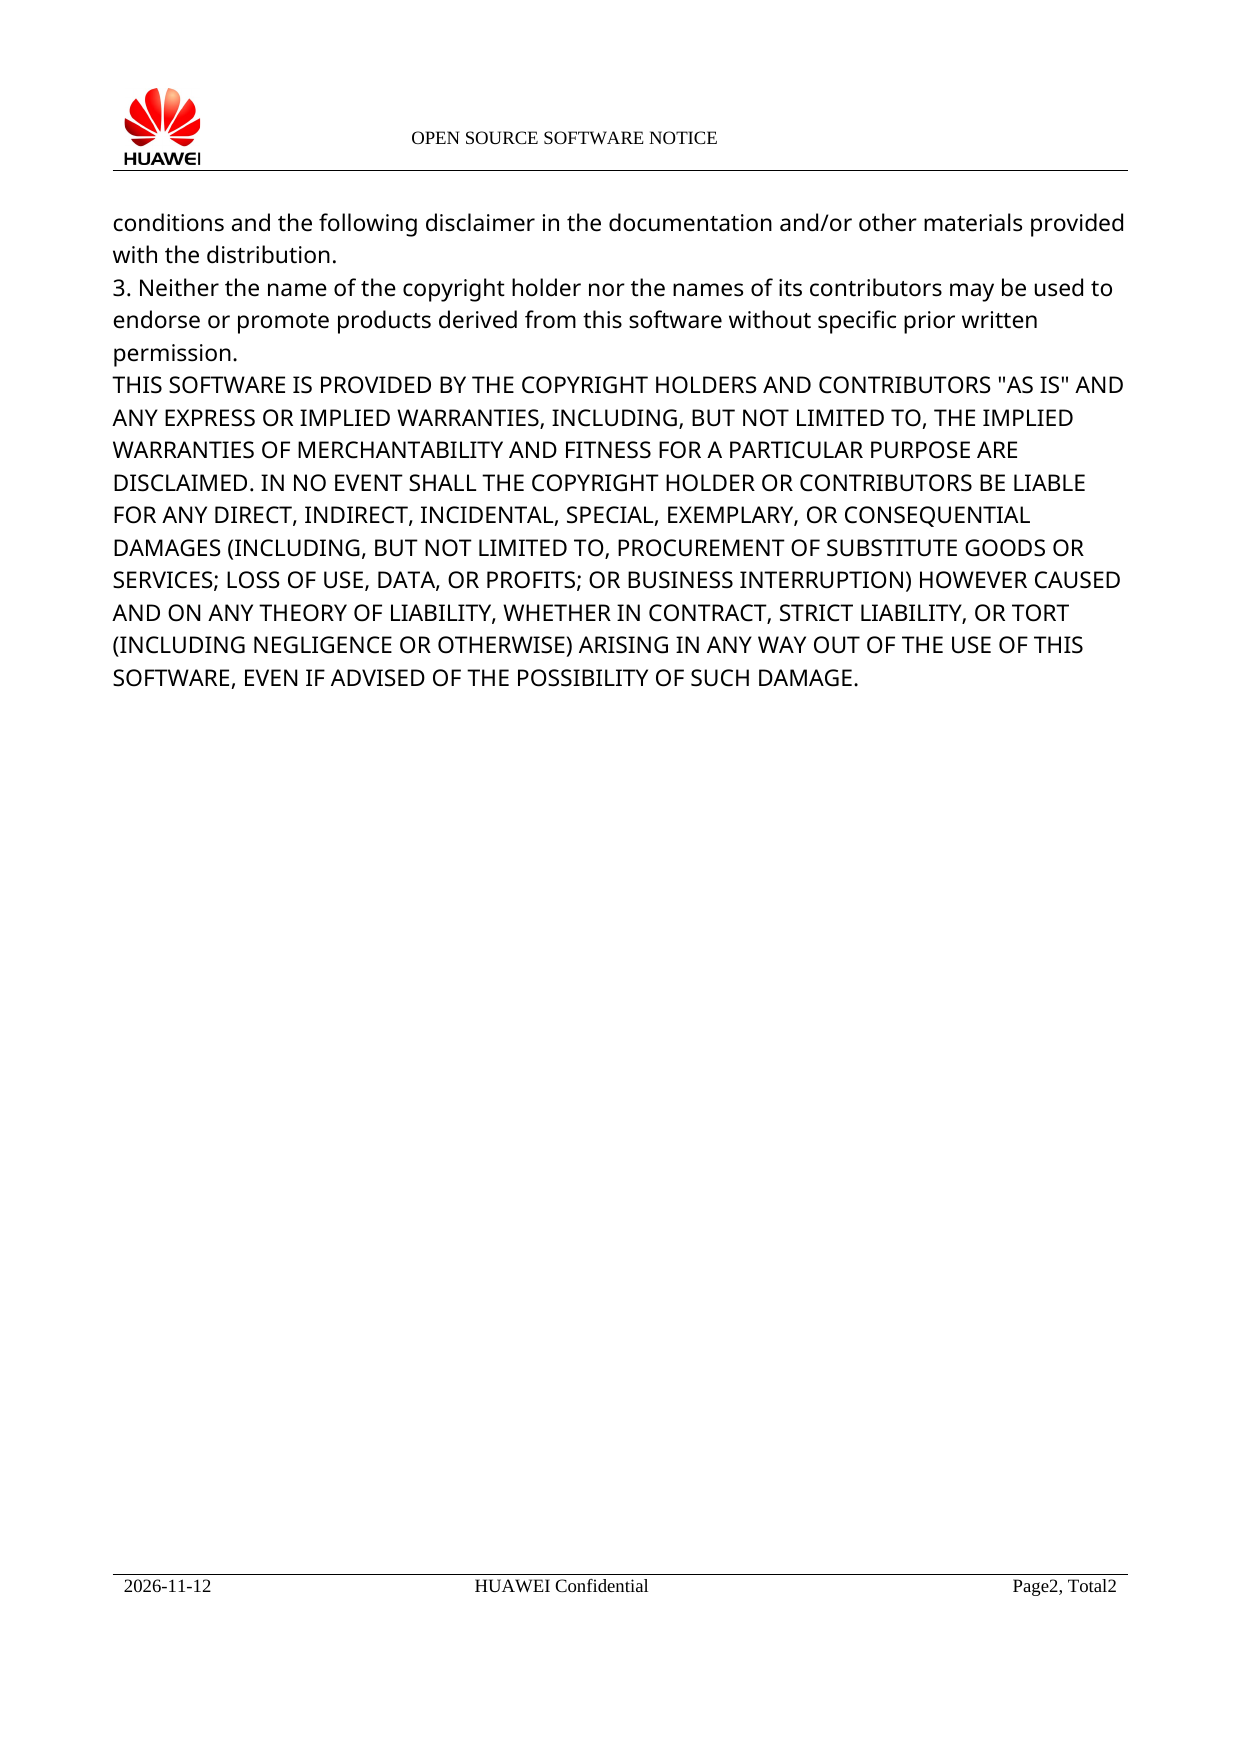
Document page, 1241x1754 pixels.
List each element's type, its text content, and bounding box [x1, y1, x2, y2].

text THIS SOFTWARE IS PROVIDED BY THE COPYRIGHT HOLDERS AND CONTRIBUTORS "AS IS" AND ANY EXPRESS OR IMPLIED WARRANTIES, INCLUDING, BUT NOT LIMITED TO, THE IMPLIED WARRANTIES OF MERCHANTABILITY AND FITNESS FOR A PARTICULAR PURPOSE ARE DISCLAIMED. IN NO EVENT SHALL THE COPYRIGHT HOLDER OR CONTRIBUTORS BE LIABLE FOR ANY DIRECT, INDIRECT, INCIDENTAL, SPECIAL, EXEMPLARY, OR CONSEQUENTIAL DAMAGES (INCLUDING, BUT NOT LIMITED TO, PROCUREMENT OF SUBSTITUTE GOODS OR SERVICES; LOSS OF USE, DATA, OR PROFITS; OR BUSINESS INTERRUPTION) HOWEVER CAUSED AND ON ANY THEORY OF LIABILITY, WHETHER IN CONTRACT, STRICT LIABILITY, OR TORT (INCLUDING NEGLIGENCE OR OTHERWISE) ARISING IN ANY WAY OUT OF THE USE OF THIS SOFTWARE, EVEN IF ADVISED OF THE POSSIBILITY OF SUCH DAMAGE. [112, 369, 1128, 694]
picture [124, 88, 201, 165]
text 3. Neither the name of the copyright holder nor the names of its contributors may be used to endorse or promote products derived from this software without specific prior written permission. [112, 271, 1128, 369]
